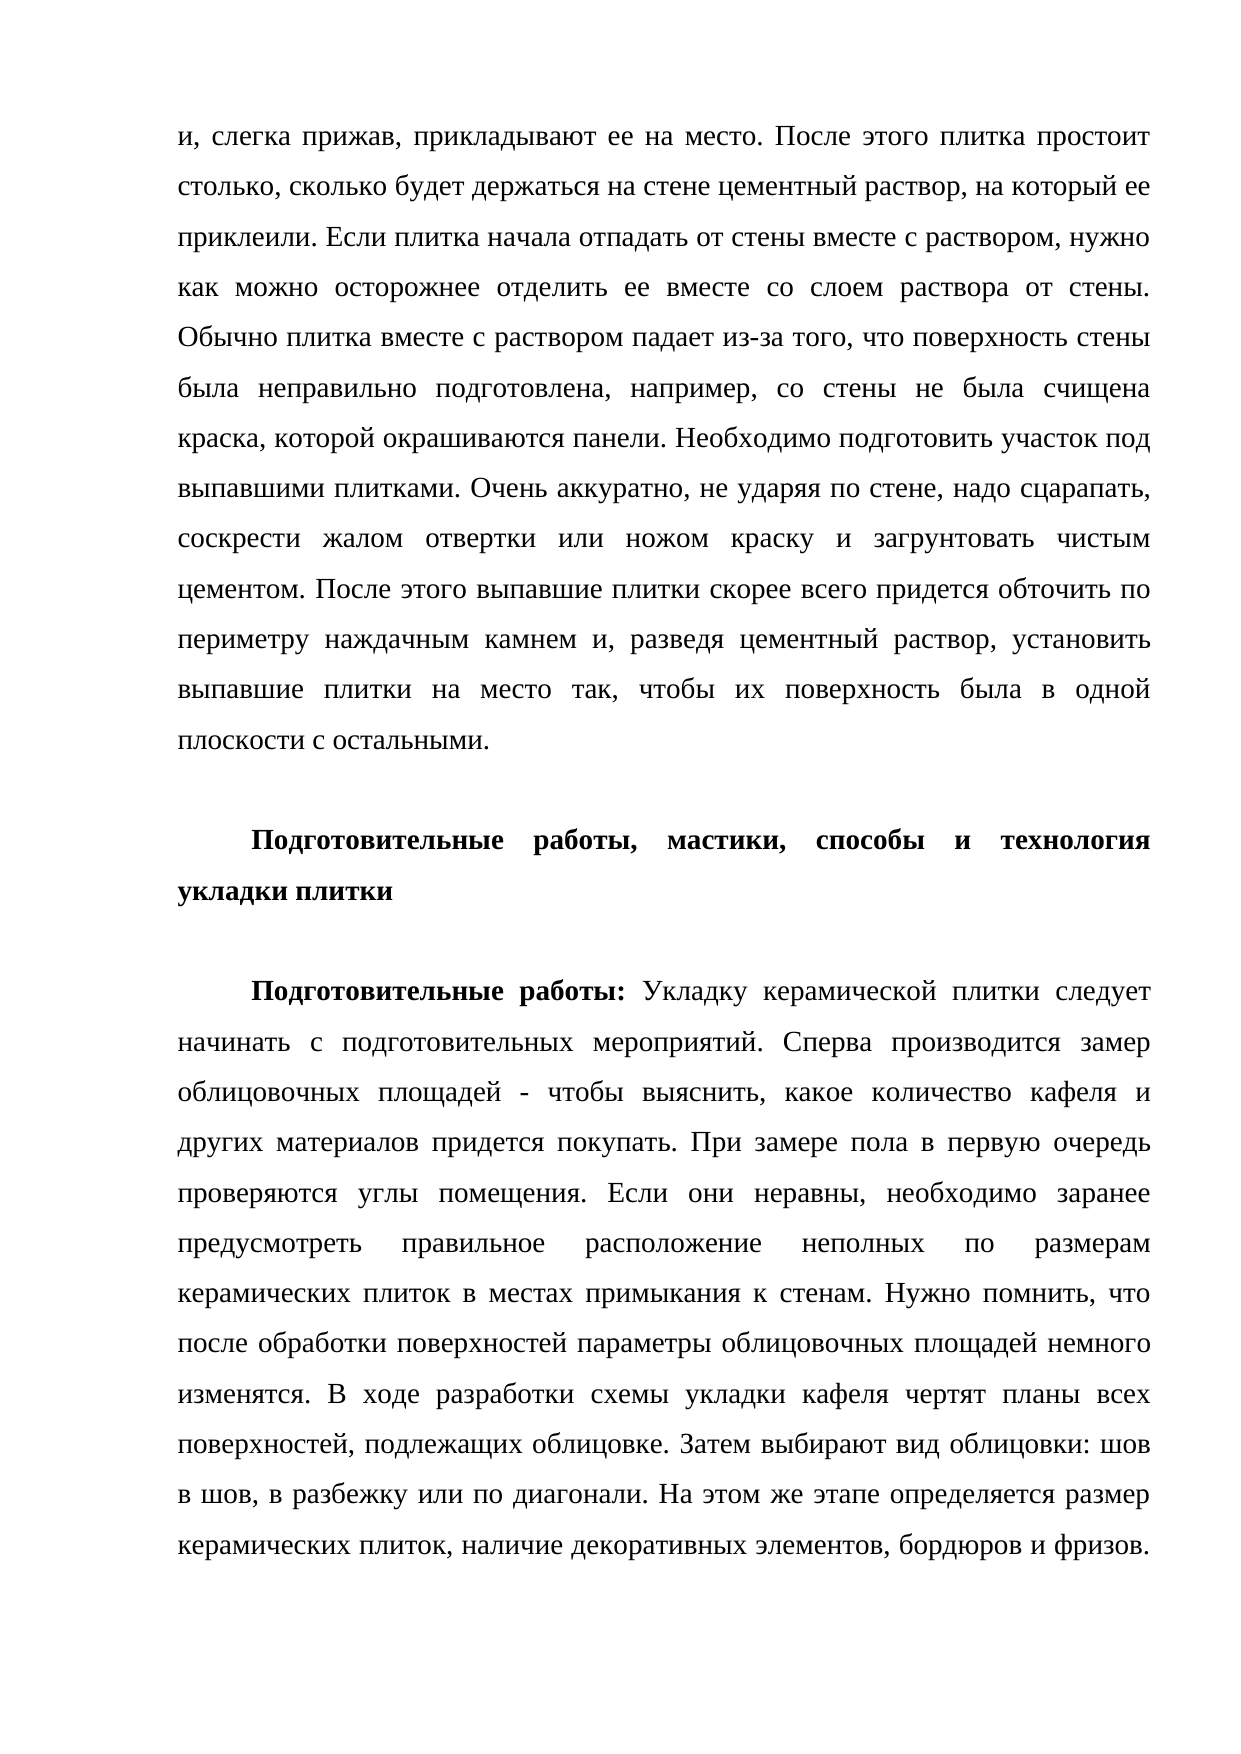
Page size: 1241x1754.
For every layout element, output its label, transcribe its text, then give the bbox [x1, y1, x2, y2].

text Подготовительные работы, мастики, способы и технология укладки плитки [177, 822, 1152, 906]
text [177, 973, 1152, 1560]
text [177, 118, 1152, 755]
